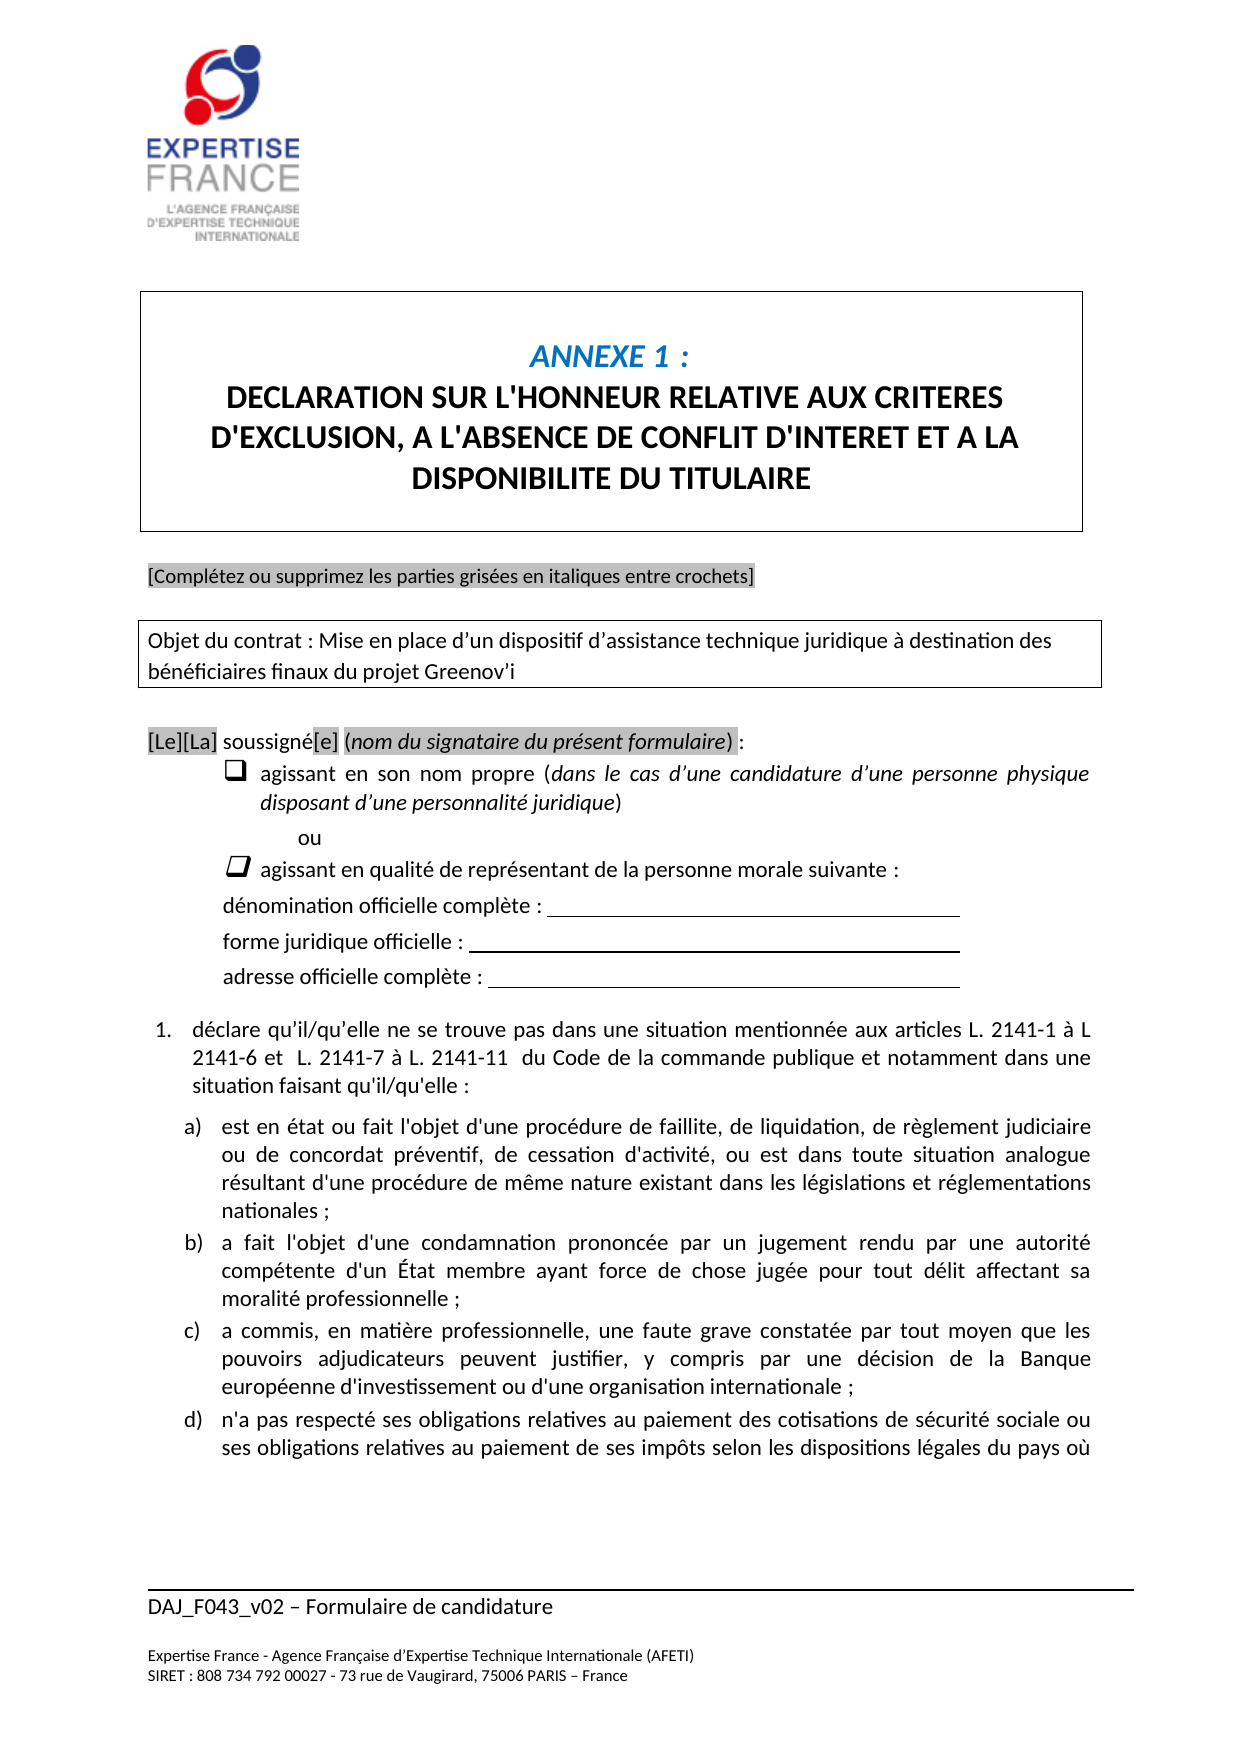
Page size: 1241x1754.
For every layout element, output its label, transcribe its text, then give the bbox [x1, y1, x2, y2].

text ou [223, 820, 1093, 851]
list a fait l'objet d'une condamnation prononcée par un jugement rendu par une autorité compétente d'un État membre ayant force de chose jugée pour tout délit affectant sa moralité professionnelle ; [184, 1228, 1093, 1312]
list est en état ou fait l'objet d'une procédure de faillite, de liquidation, de règlement judiciaire ou de concordat préventif, de cessation d'activité, ou est dans toute situation analogue résultant d'une procédure de même nature existant dans les législations et réglementations nationales ; [184, 1112, 1093, 1224]
list déclare qu’il/qu’elle ne se trouve pas dans une situation mentionnée aux articles L. 2141-1 à L 2141-6 et L. 2141-7 à L. 2141-11 du Code de la commande publique et notamment dans une situation faisant qu'il/qu'elle : [154, 1015, 1093, 1099]
list a commis, en matière professionnelle, une faute grave constatée par tout moyen que les pouvoirs adjudicateurs peuvent justifier, y compris par une décision de la Banque européenne d'investissement ou d'une organisation internationale ; [184, 1316, 1093, 1401]
text forme juridique officielle : [148, 924, 1093, 955]
text dénomination officielle complète : [148, 888, 1093, 919]
text ANNEXE 1 : DECLARATION SUR L'HONNEUR RELATIVE AUX CRITERES D'EXCLUSION, A L'ABSENCE DE CONFLIT D'INTERET ET A LA DISPONIBILITE DU TITULAIRE [141, 332, 1082, 531]
picture [147, 45, 300, 241]
text adresse officielle complète : [148, 959, 1093, 990]
list agissant en qualité de représentant de la personne morale suivante : [223, 856, 1093, 884]
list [184, 1405, 1093, 1461]
text [Le][La] soussigné[e] (nom du signataire du présent formulaire) : [148, 724, 1093, 755]
text Objet du contrat : Mise en place d’un dispositif d’assistance technique juridique à destination des bénéficiaires finaux du projet Greenov’i [139, 621, 1101, 687]
list agissant en son nom propre (dans le cas d’une candidature d’une personne physique disposant d’une personnalité juridique) [223, 759, 1093, 816]
text [Complétez ou supprimez les parties grisées en italiques entre crochets] [148, 557, 1093, 588]
